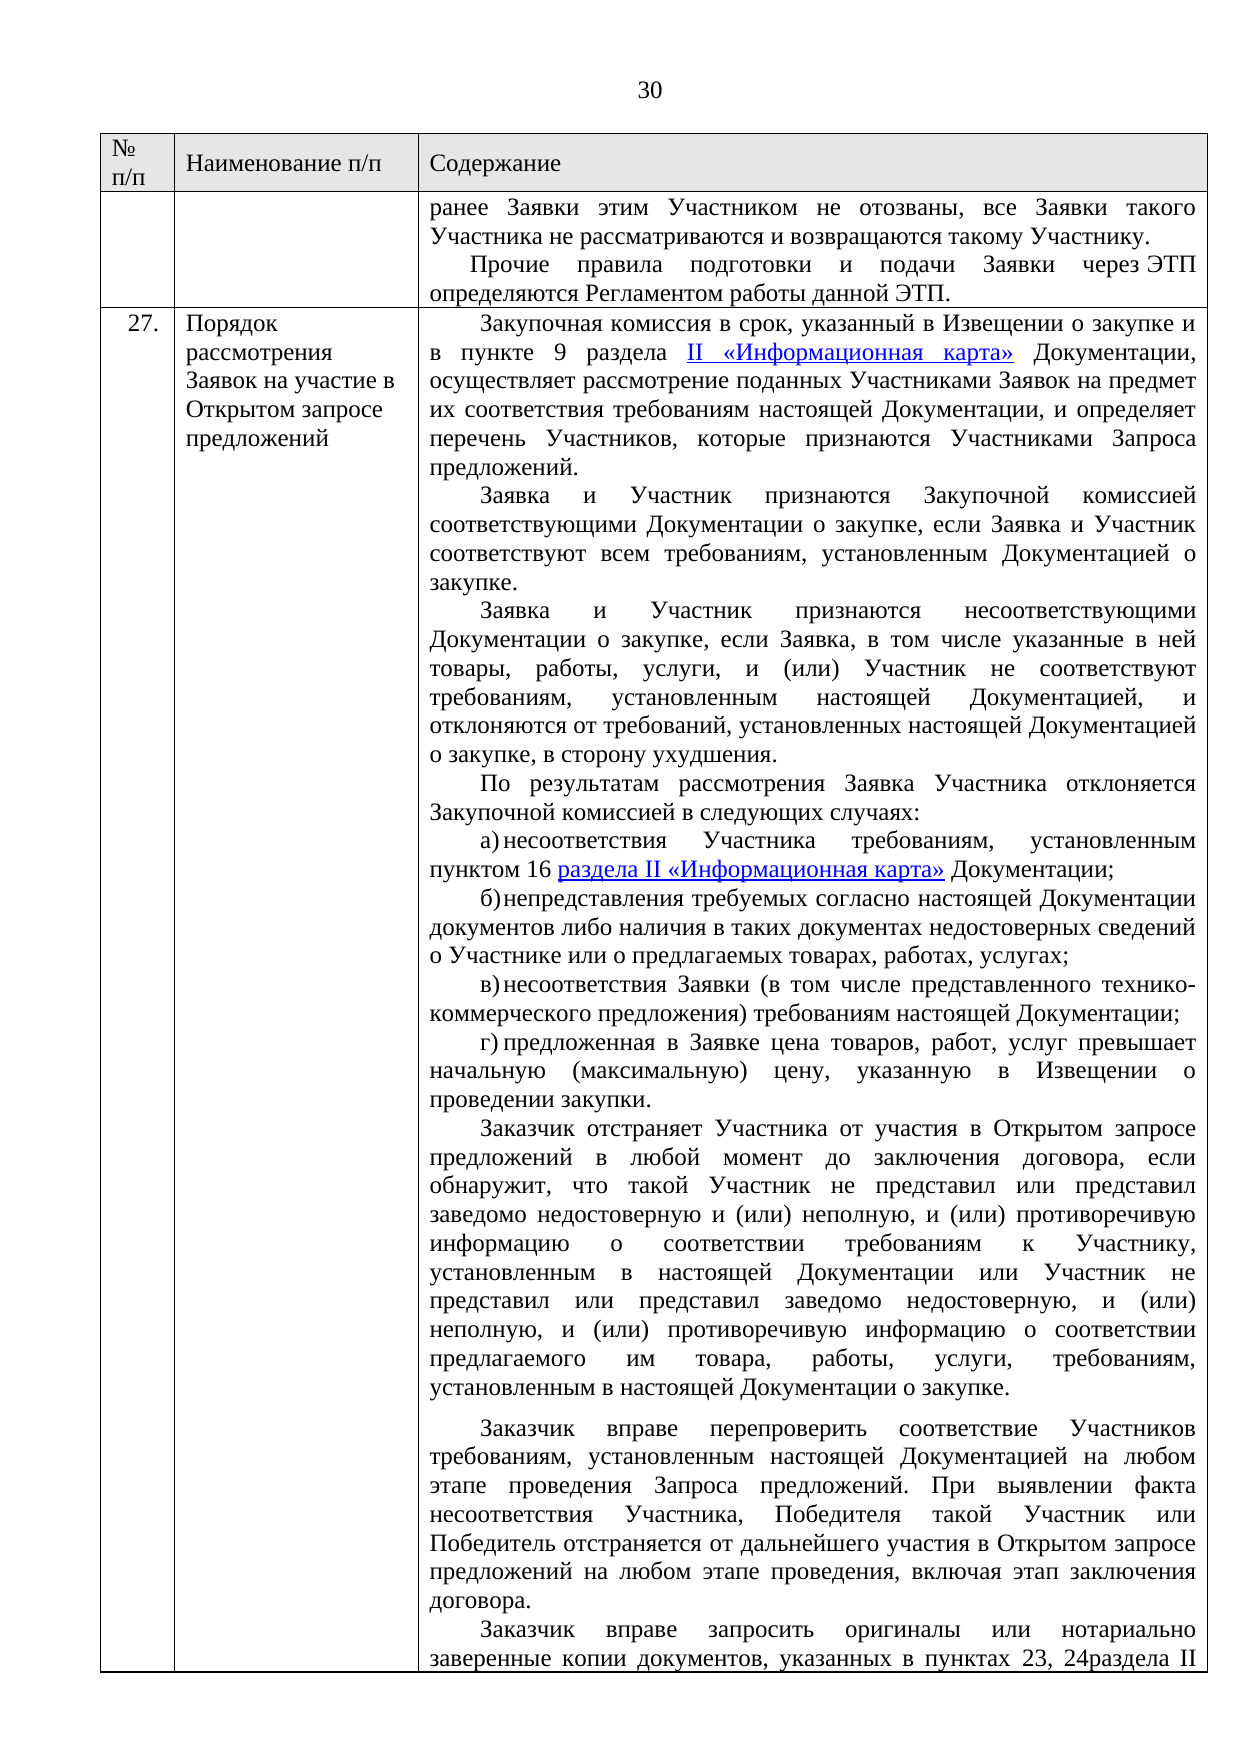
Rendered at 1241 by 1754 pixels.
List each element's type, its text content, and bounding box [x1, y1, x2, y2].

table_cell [175, 192, 418, 307]
table_header № п/п [101, 134, 174, 191]
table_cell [419, 192, 1207, 307]
table_cell [101, 308, 174, 1671]
table_cell [101, 192, 174, 307]
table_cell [419, 308, 1207, 1671]
table_header Содержание [419, 134, 1207, 191]
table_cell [175, 308, 418, 1671]
table_header Наименование п/п [175, 134, 418, 191]
